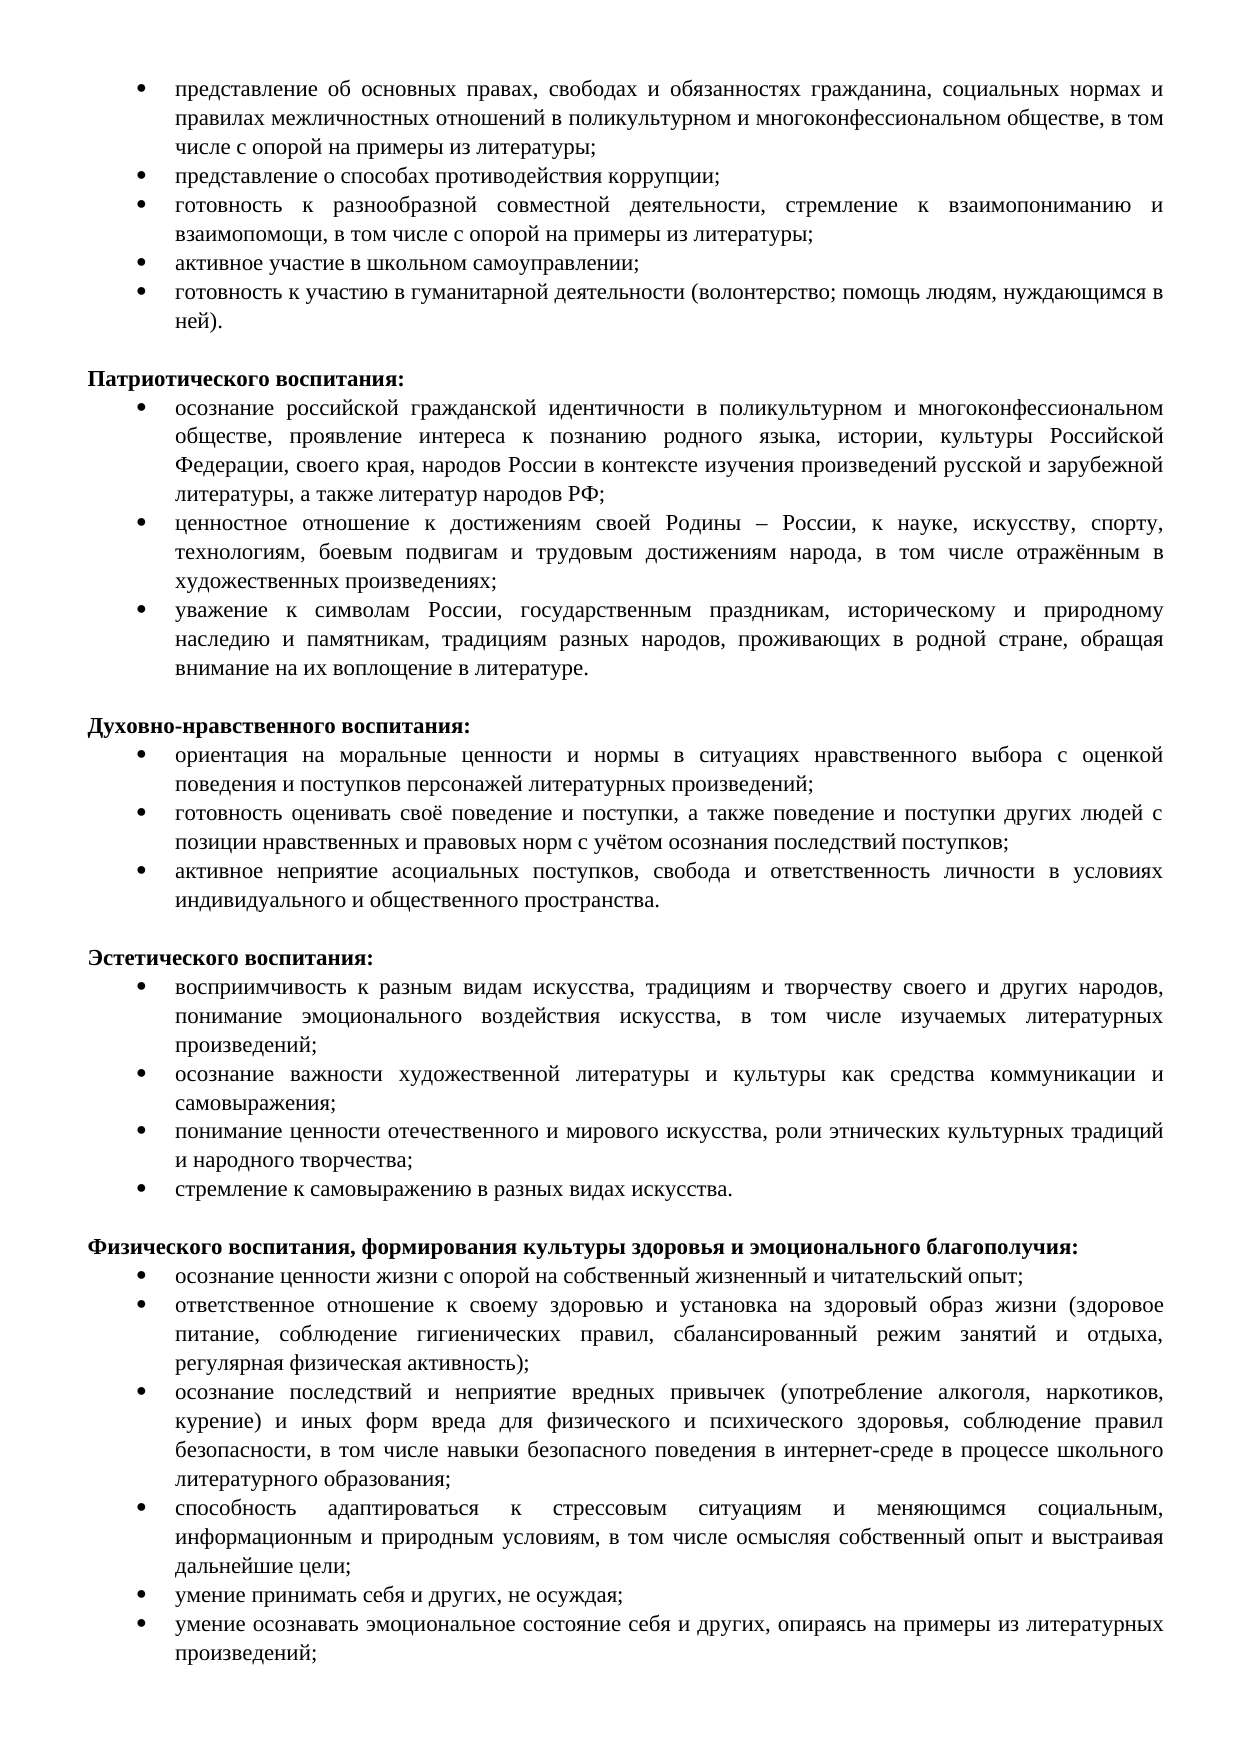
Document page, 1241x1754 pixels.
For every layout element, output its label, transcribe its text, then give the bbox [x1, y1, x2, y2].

list уважение к символам России, государственным праздникам, историческому и природному наследию и памятникам, традициям разных народов, проживающих в родной стране, обращая внимание на их воплощение в литературе. [137, 596, 1165, 681]
list осознание ценности жизни с опорой на собственный жизненный и читательский опыт; [137, 1262, 1165, 1289]
list понимание ценности отечественного и мирового искусства, роли этнических культурных традиций и народного творчества; [137, 1117, 1165, 1173]
text Физического воспитания, формирования культуры здоровья и эмоционального благополучия: [87, 1233, 1165, 1260]
list ориентация на моральные ценности и нормы в ситуациях нравственного выбора с оценкой поведения и поступков персонажей литературных произведений; [137, 741, 1165, 796]
list осознание российской гражданской идентичности в поликультурном и многоконфессиональном обществе, проявление интереса к познанию родного языка, истории, культуры Российской Федерации, своего края, народов России в контексте изучения произведений русской и зарубежной литературы, а также литератур народов РФ; [137, 393, 1165, 507]
list активное неприятие асоциальных поступков, свобода и ответственность личности в условиях индивидуального и общественного пространства. [137, 857, 1165, 912]
list ответственное отношение к своему здоровью и установка на здоровый образ жизни (здоровое питание, соблюдение гигиенических правил, сбалансированный режим занятий и отдыха, регулярная физическая активность); [137, 1291, 1165, 1376]
list восприимчивость к разным видам искусства, традициям и творчеству своего и других народов, понимание эмоционального воздействия искусства, в том числе изучаемых литературных произведений; [137, 973, 1165, 1057]
text Духовно-нравственного воспитания: [87, 712, 1165, 738]
list представление об основных правах, свободах и обязанностях гражданина, социальных нормах и правилах межличностных отношений в поликультурном и многоконфессиональном обществе, в том числе с опорой на примеры из литературы; [137, 75, 1165, 159]
list осознание важности художественной литературы и культуры как средства коммуникации и самовыражения; [137, 1059, 1165, 1115]
list готовность к разнообразной совместной деятельности, стремление к взаимопониманию и взаимопомощи, в том числе с опорой на примеры из литературы; [137, 191, 1165, 246]
list стремление к самовыражению в разных видах искусства. [137, 1175, 1165, 1202]
list активное участие в школьном самоуправлении; [137, 249, 1165, 275]
list представление о способах противодействия коррупции; [137, 162, 1165, 188]
text Патриотического воспитания: [87, 364, 1165, 391]
list готовность оценивать своё поведение и поступки, а также поведение и поступки других людей с позиции нравственных и правовых норм с учётом осознания последствий поступков; [137, 799, 1165, 854]
list способность адаптироваться к стрессовым ситуациям и меняющимся социальным, информационным и природным условиям, в том числе осмысляя собственный опыт и выстраивая дальнейшие цели; [137, 1494, 1165, 1578]
list ценностное отношение к достижениям своей Родины – России, к науке, искусству, спорту, технологиям, боевым подвигам и трудовым достижениям народа, в том числе отражённым в художественных произведениях; [137, 509, 1165, 594]
list осознание последствий и неприятие вредных привычек (употребление алкоголя, наркотиков, курение) и иных форм вреда для физического и психического здоровья, соблюдение правил безопасности, в том числе навыки безопасного поведения в интернет-среде в процессе школьного литературного образования; [137, 1378, 1165, 1491]
list умение осознавать эмоциональное состояние себя и других, опираясь на примеры из литературных произведений; [137, 1610, 1165, 1665]
list умение принимать себя и других, не осуждая; [137, 1581, 1165, 1607]
text Эстетического воспитания: [87, 944, 1165, 970]
list готовность к участию в гуманитарной деятельности (волонтерство; помощь людям, нуждающимся в ней). [137, 278, 1165, 333]
